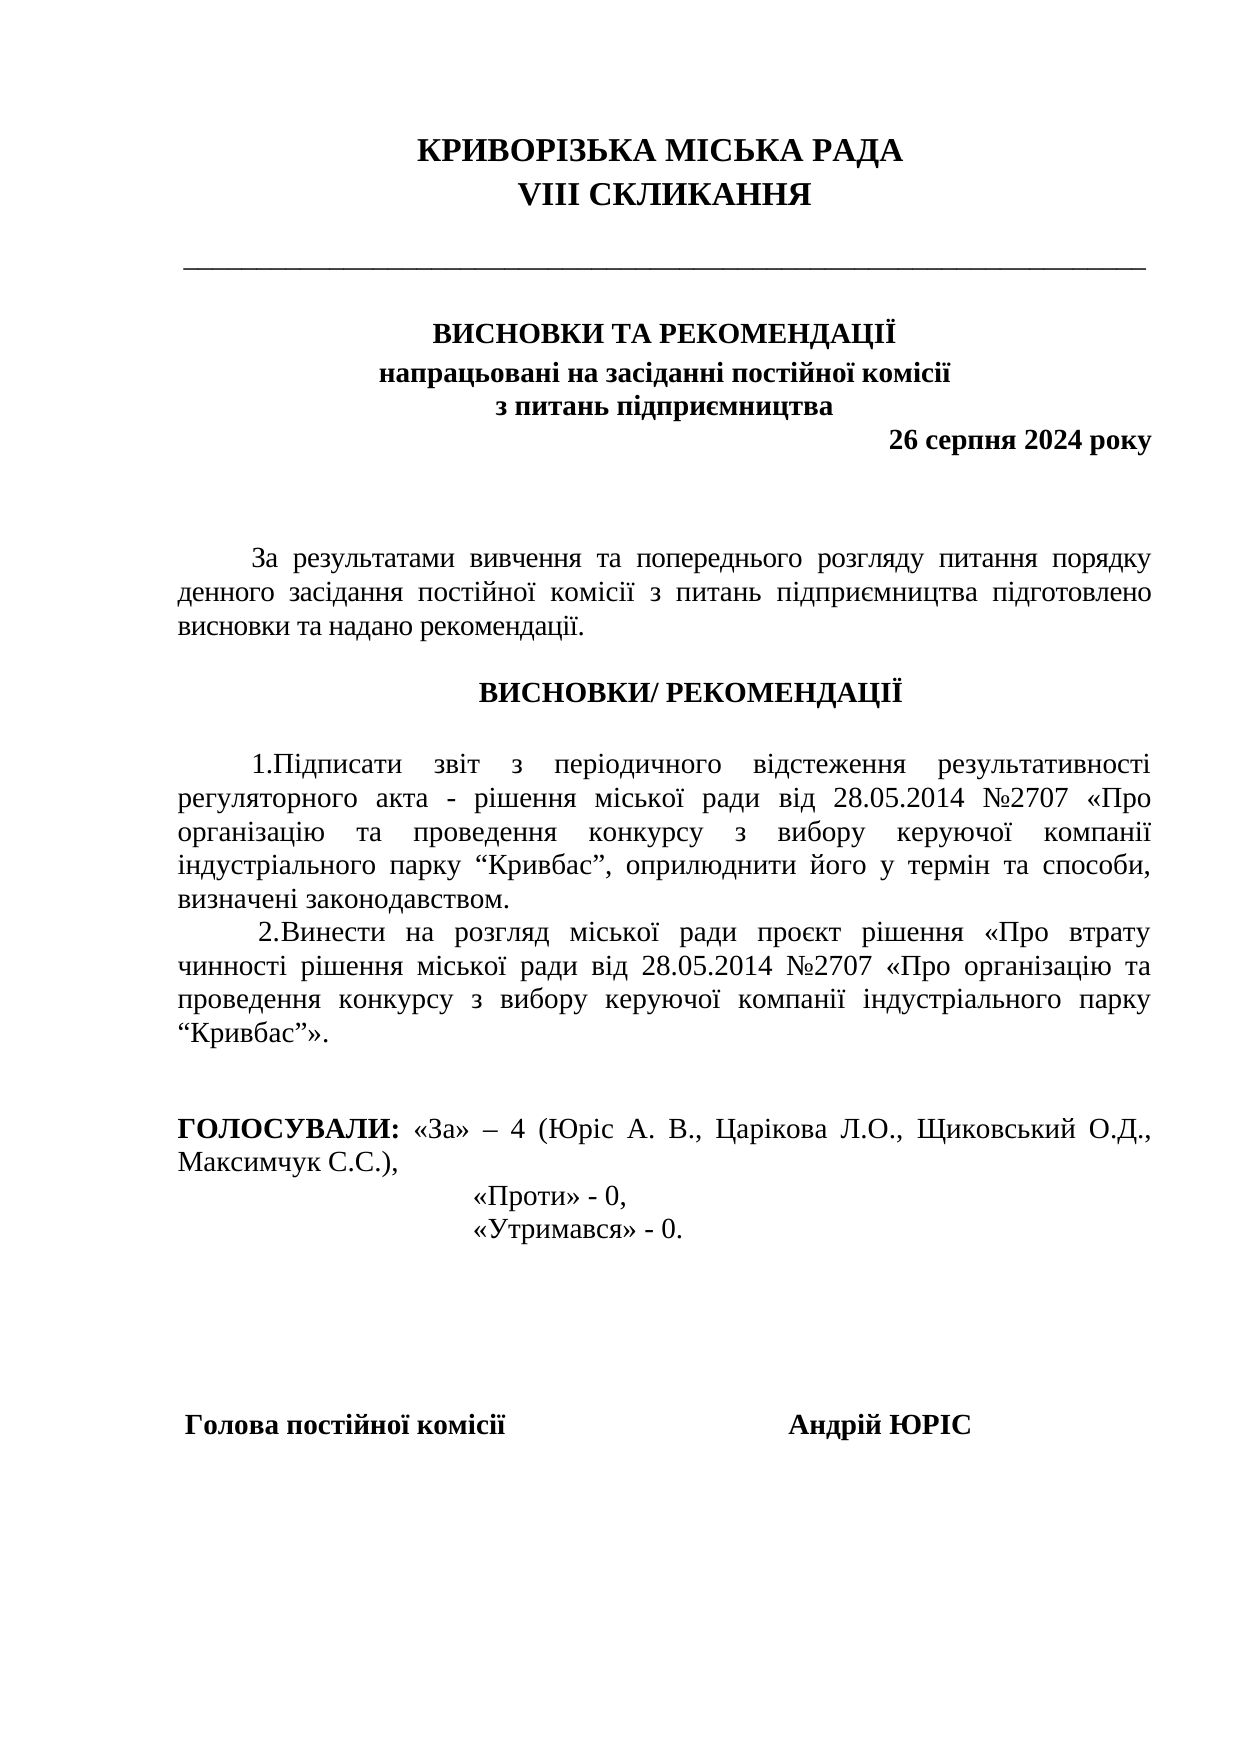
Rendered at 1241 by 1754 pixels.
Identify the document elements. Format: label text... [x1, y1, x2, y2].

text 1.Підписати звіт з періодичного відстеження результативності регуляторного акта - рішення міської ради від 28.05.2014 №2707 «Про організацію та проведення конкурсу з вибору керуючої компанії індустріального парку “Кривбас”, оприлюднити його у термін та способи, визначені законодавством. [177, 747, 1152, 914]
text напрацьовані на засіданні постійної комісії [177, 355, 1152, 388]
text з питань підприємництва [177, 388, 1152, 422]
text Голова постійної комісії Андрій ЮРІС [177, 1408, 1152, 1441]
text За результатами вивчення та попереднього розгляду питання порядку денного засідання постійної комісії з питань підприємництва підготовлено висновки та надано рекомендації. [177, 541, 1152, 641]
list Винести на розгляд міської ради проєкт рішення «Про втрату чинності рішення міської ради від 28.05.2014 №2707 «Про організацію та проведення конкурсу з вибору керуючої компанії індустріального парку “Кривбас”». [177, 914, 1152, 1048]
text ВИСНОВКИ/ РЕКОМЕНДАЦІЇ [177, 675, 1160, 708]
text ГОЛОСУВАЛИ: «За» – 4 (Юріс А. В., Царікова Л.О., Щиковський О.Д., Максимчук С.С.), [177, 1111, 1152, 1178]
text «Проти» - 0, [288, 1178, 1152, 1211]
text «Утримався» - 0. [288, 1211, 1152, 1245]
text __________________________________________________________________ [177, 239, 1152, 273]
text 26 серпня 2024 року [177, 422, 1152, 455]
subtitle ВИСНОВКИ ТА РЕКОМЕНДАЦІЇ [177, 316, 1152, 350]
text КРИВОРІЗЬКА МІСЬКА РАДА VІІІ СКЛИКАННЯ [177, 130, 1152, 212]
